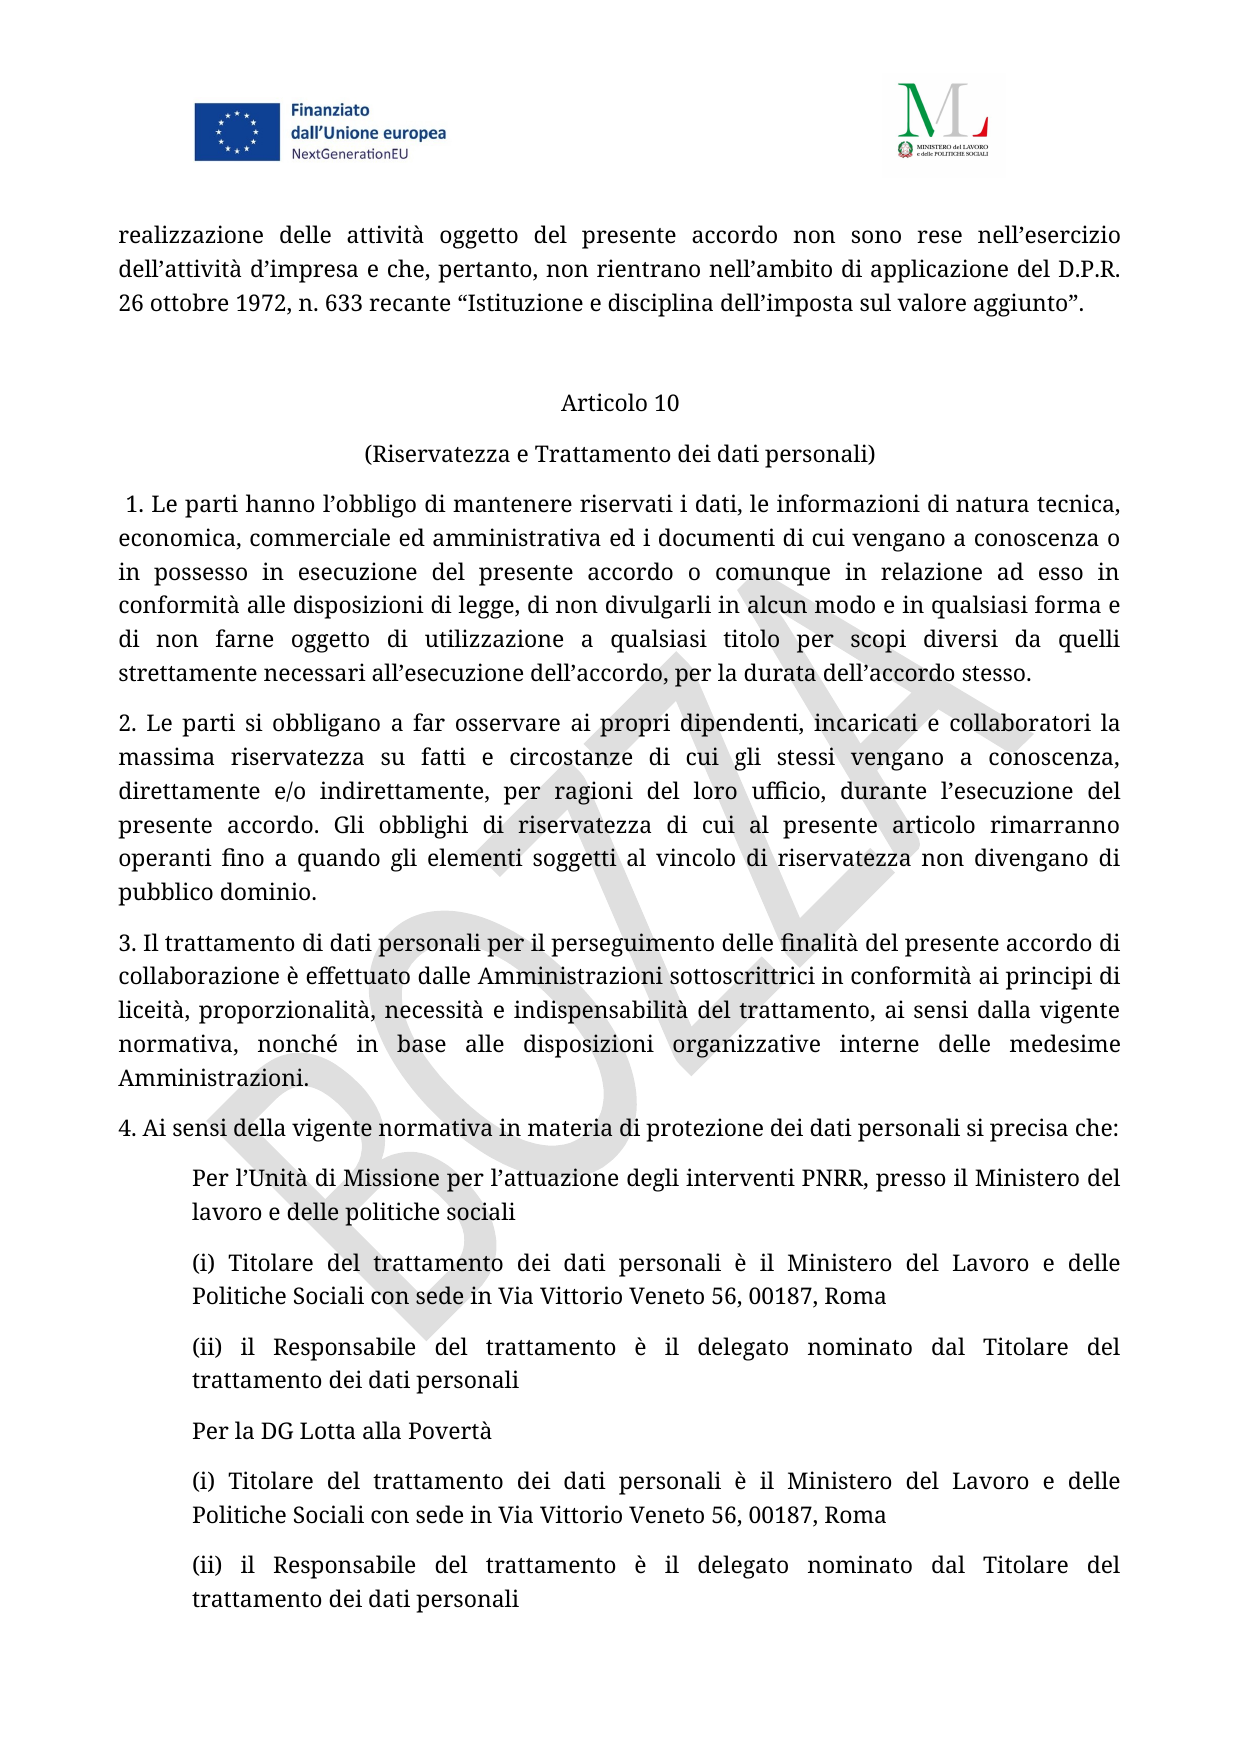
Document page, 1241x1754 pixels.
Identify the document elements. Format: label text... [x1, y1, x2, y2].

picture [193, 97, 453, 163]
text (i) Titolare del trattamento dei dati personali è il Ministero del Lavoro e delle Politiche Sociali con sede in Via Vittorio Veneto 56, 00187, Roma [192, 1465, 1122, 1530]
text (i) Titolare del trattamento dei dati personali è il Ministero del Lavoro e delle Politiche Sociali con sede in Via Vittorio Veneto 56, 00187, Roma [192, 1246, 1122, 1311]
text 4. Ai sensi della vigente normativa in materia di protezione dei dati personali si precisa che: [118, 1112, 1122, 1143]
text (ii) il Responsabile del trattamento è il delegato nominato dal Titolare del trattamento dei dati personali [192, 1549, 1122, 1614]
picture [881, 73, 1007, 178]
text Articolo 10 [118, 387, 1122, 418]
text (ii) il Responsabile del trattamento è il delegato nominato dal Titolare del trattamento dei dati personali [192, 1331, 1122, 1396]
text 1. Le parti hanno l’obbligo di mantenere riservati i dati, le informazioni di natura tecnica, economica, commerciale ed amministrativa ed i documenti di cui vengano a conoscenza o in possesso in esecuzione del presente accordo o comunque in relazione ad esso in conformità alle disposizioni di legge, di non divulgarli in alcun modo e in qualsiasi forma e di non farne oggetto di utilizzazione a qualsiasi titolo per scopi diversi da quelli strettamente necessari all’esecuzione dell’accordo, per la durata dell’accordo stesso. [118, 488, 1122, 688]
text (Riservatezza e Trattamento dei dati personali) [118, 438, 1122, 469]
text 3. Il trattamento di dati personali per il perseguimento delle finalità del presente accordo di collaborazione è effettuato dalle Amministrazioni sottoscrittrici in conformità ai principi di liceità, proporzionalità, necessità e indispensabilità del trattamento, ai sensi dalla vigente normativa, nonché in base alle disposizioni organizzative interne delle medesime Amministrazioni. [118, 926, 1122, 1093]
text 2. Le parti si obbligano a far osservare ai propri dipendenti, incaricati e collaboratori la massima riservatezza su fatti e circostanze di cui gli stessi vengano a conoscenza, direttamente e/o indirettamente, per ragioni del loro ufficio, durante l’esecuzione del presente accordo. Gli obblighi di riservatezza di cui al presente articolo rimarranno operanti fino a quando gli elementi soggetti al vincolo di riservatezza non divengano di pubblico dominio. [118, 707, 1122, 907]
text Per l’Unità di Missione per l’attuazione degli interventi PNRR, presso il Ministero del lavoro e delle politiche sociali [192, 1162, 1122, 1227]
text Per la DG Lotta alla Povertà [192, 1415, 1122, 1446]
